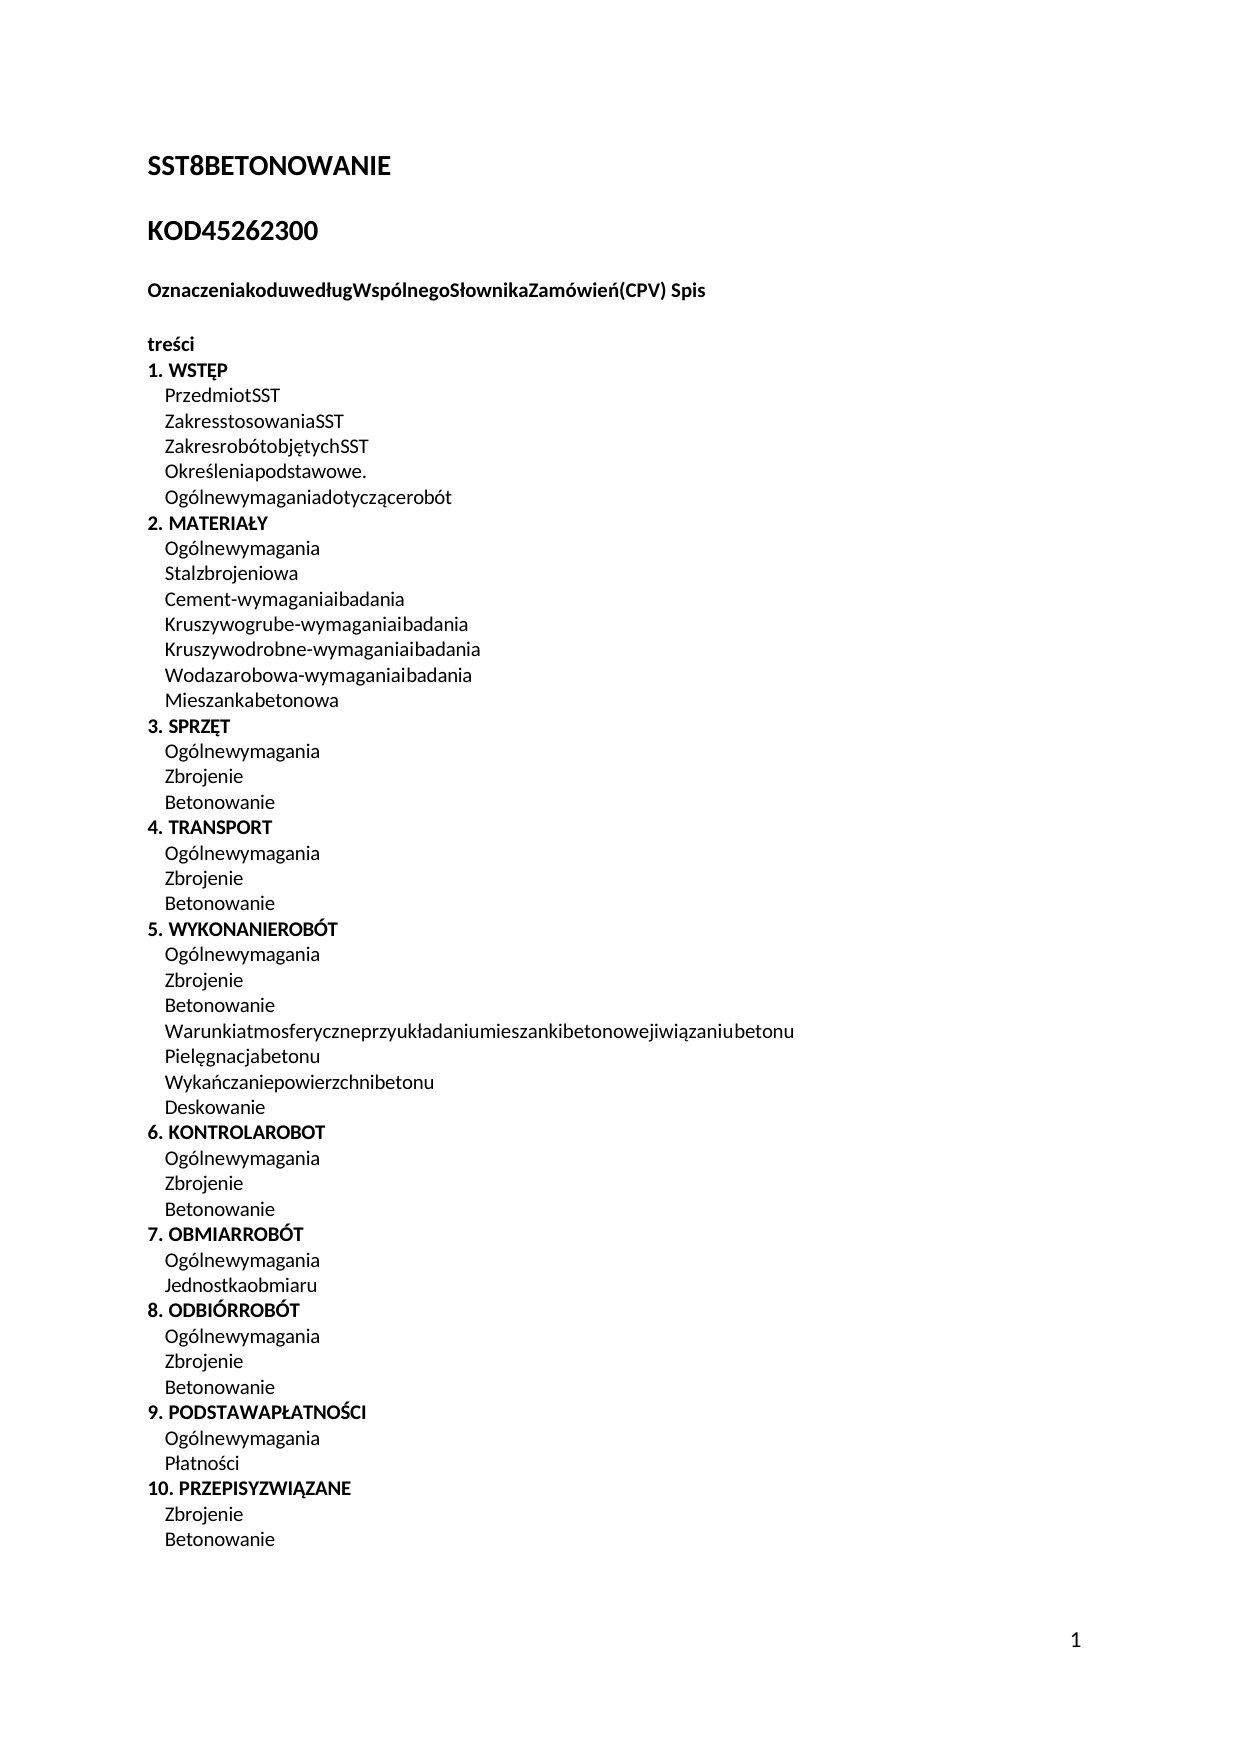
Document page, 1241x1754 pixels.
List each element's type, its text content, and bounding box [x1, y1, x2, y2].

list PODSTAWAPŁATNOŚCI [147, 1399, 1157, 1425]
list TRANSPORT [147, 814, 1157, 840]
list Ogólnewymagania [147, 1425, 1157, 1450]
list Betonowanie [147, 789, 1157, 814]
list Wodazarobowa-wymaganiaibadania [147, 662, 1157, 688]
list Ogólnewymagania [147, 1247, 1157, 1272]
list Betonowanie [147, 891, 1157, 916]
list Ogólnewymagania [147, 942, 1157, 967]
list ODBIÓRROBÓT [147, 1297, 1157, 1323]
list Stalzbrojeniowa [147, 560, 1157, 586]
list Zbrojenie [147, 1348, 1157, 1374]
text KOD45262300 [147, 212, 1157, 247]
list OBMIARROBÓT [147, 1221, 1157, 1247]
list Ogólnewymagania [147, 738, 1157, 763]
list Betonowanie [147, 1196, 1157, 1221]
list Betonowanie [147, 1374, 1157, 1399]
list ZakresstosowaniaSST [147, 408, 1157, 433]
list WYKONANIEROBÓT [147, 916, 1157, 941]
text OznaczeniakoduwedługWspólnegoSłownikaZamówień(CPV) Spis treści [147, 249, 724, 357]
list Zbrojenie [147, 1501, 1157, 1526]
list MATERIAŁY [147, 510, 1157, 535]
list Zbrojenie [147, 1170, 1157, 1196]
list ZakresrobótobjętychSST [147, 433, 1157, 459]
list WSTĘP [147, 357, 1157, 382]
list Cement-wymaganiaibadania [147, 586, 1157, 611]
list Betonowanie [147, 992, 1157, 1018]
list Betonowanie [147, 1526, 1157, 1552]
list Kruszywogrube-wymaganiaibadania [147, 611, 1157, 637]
list SPRZĘT [147, 713, 1157, 738]
list Określeniapodstawowe. [147, 459, 1157, 484]
list Deskowanie [147, 1094, 1157, 1119]
list Ogólnewymagania [147, 840, 1157, 866]
list Wykańczaniepowierzchnibetonu [147, 1069, 1157, 1094]
list KONTROLAROBOT [147, 1119, 1157, 1145]
list Mieszankabetonowa [147, 688, 1157, 713]
list Pielęgnacjabetonu [147, 1043, 1157, 1069]
list Płatności [147, 1450, 1157, 1475]
list PRZEPISYZWIĄZANE [147, 1475, 1157, 1501]
text SST8BETONOWANIE [147, 147, 1157, 183]
list Zbrojenie [147, 764, 1157, 789]
list Zbrojenie [147, 967, 1157, 992]
list Jednostkaobmiaru [147, 1272, 1157, 1297]
list Ogólnewymaganiadotyczącerobót [147, 484, 1157, 510]
list Ogólnewymagania [147, 1323, 1157, 1348]
list Ogólnewymagania [147, 1145, 1157, 1170]
list Kruszywodrobne-wymaganiaibadania [147, 637, 1157, 662]
list PrzedmiotSST [147, 382, 1157, 408]
list Ogólnewymagania [147, 535, 1157, 560]
list Warunkiatmosferyczneprzyukładaniumieszankibetonowejiwiązaniubetonu [147, 1018, 1157, 1043]
list Zbrojenie [147, 866, 1157, 891]
